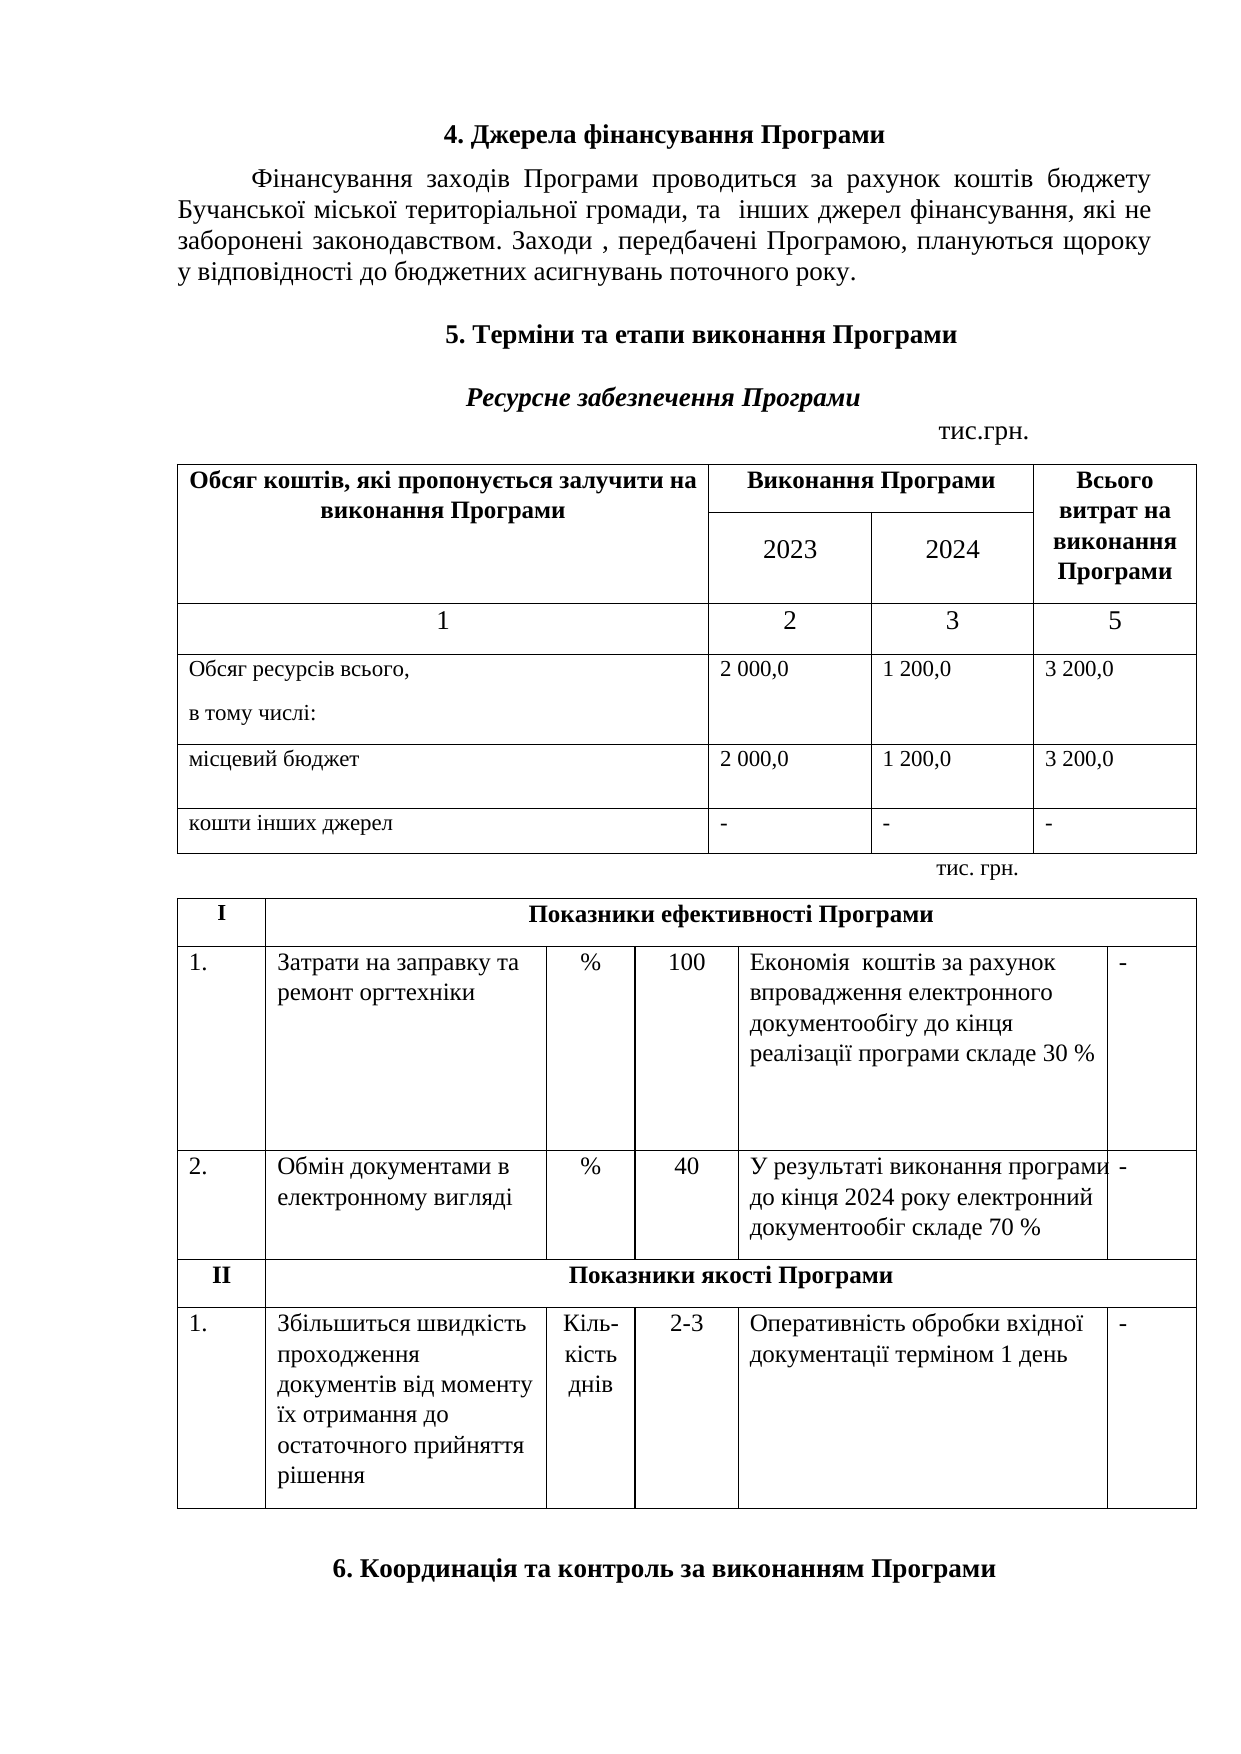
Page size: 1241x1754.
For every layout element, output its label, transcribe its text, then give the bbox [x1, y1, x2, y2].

table_cell 2 000,0 [709, 655, 871, 744]
table_cell 2 000,0 [709, 745, 871, 808]
table_cell 1. [178, 947, 265, 1150]
table_cell Обсяг ресурсів всього, в тому числі: [178, 655, 708, 744]
table_cell Затрати на заправку та ремонт оргтехніки [266, 947, 546, 1150]
table_cell 1 [178, 604, 708, 653]
table_header Показники ефективності Програми [266, 899, 1196, 946]
table_cell - [1108, 947, 1196, 1150]
table_cell % [547, 947, 634, 1150]
table_cell 3 [872, 604, 1033, 653]
table_cell 2023 [709, 513, 871, 603]
table_cell - [1108, 1151, 1196, 1259]
table_cell - [872, 809, 1033, 853]
table_cell Обмін документами в електронному вигляді [266, 1151, 546, 1259]
table_cell 2 [709, 604, 871, 653]
table_header Обсяг коштів, які пропонується залучити на виконання Програми [178, 465, 708, 603]
table_cell - [1034, 809, 1196, 853]
text тис.грн. [177, 414, 1122, 445]
text 6. Координація та контроль за виконанням Програми [177, 1552, 1152, 1583]
text 5. Терміни та етапи виконання Програми [177, 318, 1152, 349]
table_cell кошти інших джерел [178, 809, 708, 853]
table_cell 1 200,0 [872, 745, 1033, 808]
table_cell Кіль-кість днів [547, 1308, 634, 1507]
table_cell 2. [178, 1151, 265, 1259]
table_cell 100 [636, 947, 738, 1150]
table_cell 2-3 [636, 1308, 738, 1507]
table_cell Оперативність обробки вхідної документації терміном 1 день [739, 1308, 1107, 1507]
table_cell 3 200,0 [1034, 745, 1196, 808]
table_cell 2024 [872, 513, 1033, 603]
table_cell % [547, 1151, 634, 1259]
table_cell ІІ [178, 1260, 265, 1307]
table_header Виконання Програми [709, 465, 1033, 512]
table_header Всього витрат на виконання Програми [1034, 465, 1196, 603]
text 4. Джерела фінансування Програми [177, 118, 1152, 149]
table_cell 1. [178, 1308, 265, 1507]
table_header І [178, 899, 265, 946]
table_cell - [1108, 1308, 1196, 1507]
table_cell 40 [636, 1151, 738, 1259]
table_cell У результаті виконання програми до кінця 2024 року електронний документообіг складе 70 % [739, 1151, 1107, 1259]
table_cell місцевий бюджет [178, 745, 708, 808]
text тис. грн. [177, 854, 1152, 881]
table_cell Економія коштів за рахунок впровадження електронного документообігу до кінця реалізації програми складе 30 % [739, 947, 1107, 1150]
text Ресурсне забезпечення Програми [177, 381, 1152, 412]
table_cell 1 200,0 [872, 655, 1033, 744]
table_cell - [709, 809, 871, 853]
table_cell Показники якості Програми [266, 1260, 1196, 1307]
table_cell Збільшиться швидкість проходження документів від моменту їх отримання до остаточного прийняття рішення [266, 1308, 546, 1507]
table_cell 3 200,0 [1034, 655, 1196, 744]
table_cell 5 [1034, 604, 1196, 653]
text Фінансування заходів Програми проводиться за рахунок коштів бюджету Бучанської міської територіальної громади, та інших джерел фінансування, які не заборонені законодавством. Заходи , передбачені Програмою, плануються щороку у відповідності до бюджетних асигнувань поточного року. [177, 162, 1152, 286]
